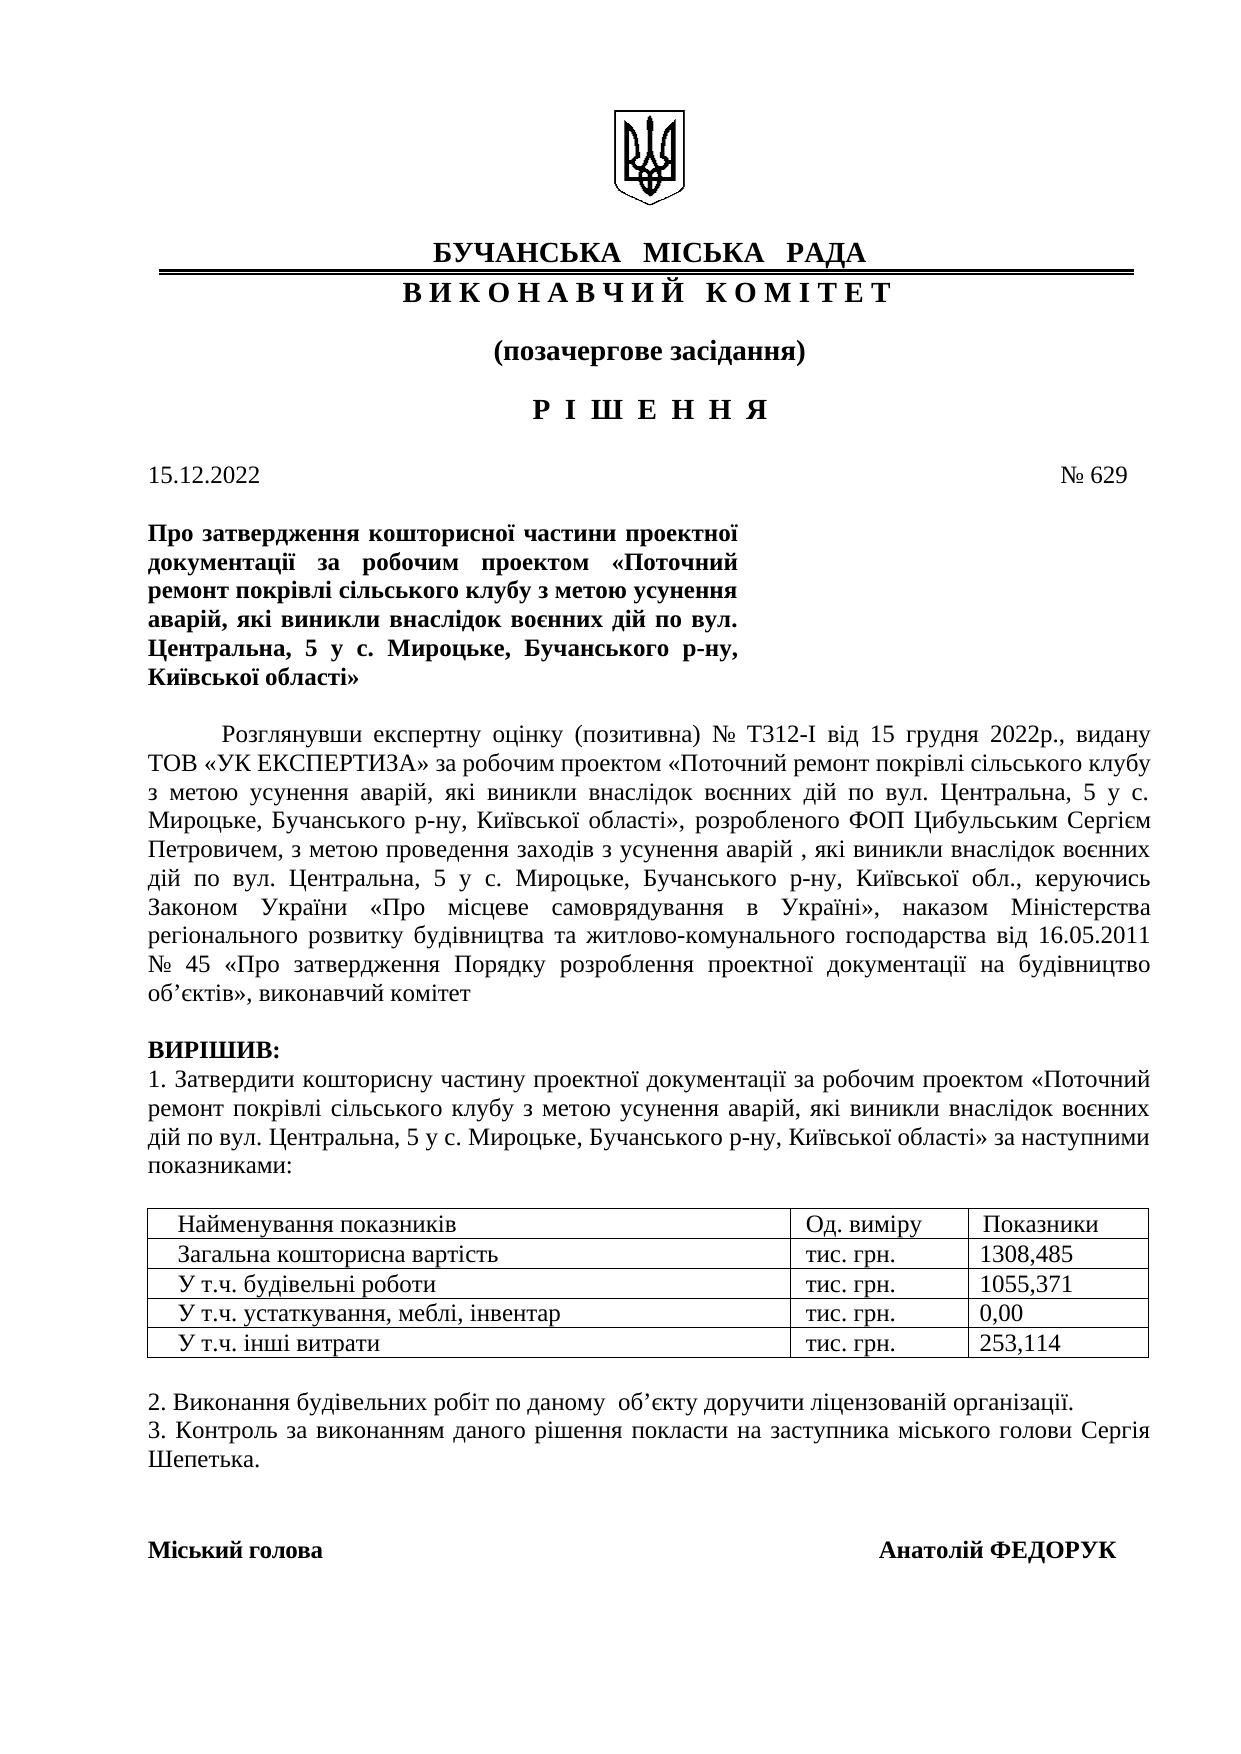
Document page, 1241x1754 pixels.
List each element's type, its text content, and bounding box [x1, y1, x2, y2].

text 1. Затвердити кошторисну частину проектної документації за робочим проектом «Поточний ремонт покрівлі сільського клубу з метою усунення аварій, які виникли внаслідок воєнних дій по вул. Центральна, 5 у с. Мироцьке, Бучанського р-ну, Київської області» за наступними показниками: [148, 1064, 1152, 1179]
table_header Найменування показників [148, 1209, 790, 1238]
table_cell тис. грн. [791, 1299, 968, 1327]
text Міський голова Анатолій ФЕДОРУК [148, 1535, 1152, 1564]
text (позачергове засідання) [148, 333, 1152, 367]
table_header Показники [969, 1209, 1148, 1238]
table_cell тис. грн. [791, 1328, 968, 1357]
text ВИРІШИВ: [148, 1036, 1152, 1064]
table_header Од. виміру [791, 1209, 968, 1238]
text 3. Контроль за виконанням даного рішення покласти на заступника міського голови Сергія Шепетька. [148, 1416, 1152, 1473]
table_cell 0,00 [969, 1299, 1148, 1327]
text Р І Ш Е Н Н Я [148, 392, 1152, 426]
table_cell тис. грн. [791, 1239, 968, 1268]
table_header В И К О Н А В Ч И Й К О М І Т Е Т [159, 275, 1134, 308]
text БУЧАНСЬКА МІСЬКА РАДА [148, 235, 1152, 269]
table_cell тис. грн. [791, 1269, 968, 1297]
table_cell У т.ч. інші витрати [148, 1328, 790, 1357]
table_cell 253,114 [969, 1328, 1148, 1357]
text 2. Виконання будівельних робіт по даному об’єкту доручити ліцензованій організації. [148, 1387, 1152, 1416]
text Про затвердження кошторисної частини проектної документації за робочим проектом «Поточний ремонт покрівлі сільського клубу з метою усунення аварій, які виникли внаслідок воєнних дій по вул. Центральна, 5 у с. Мироцьке, Бучанського р-ну, Київської області» [148, 518, 738, 691]
table_cell 1308,485 [969, 1239, 1148, 1268]
table_cell 1055,371 [969, 1269, 1148, 1297]
text Розглянувши експертну оцінку (позитивна) № Т312-І від 15 грудня 2022р., видану ТОВ «УК ЕКСПЕРТИЗА» за робочим проектом «Поточний ремонт покрівлі сільського клубу з метою усунення аварій, які виникли внаслідок воєнних дій по вул. Центральна, 5 у с. Мироцьке, Бучанського р-ну, Київської області», розробленого ФОП Цибульським Сергієм Петровичем, з метою проведення заходів з усунення аварій , які виникли внаслідок воєнних дій по вул. Центральна, 5 у с. Мироцьке, Бучанського р-ну, Київської обл., керуючись Законом України «Про місцеве самоврядування в Україні», наказом Міністерства регіонального розвитку будівництва та житлово-комунального господарства від 16.05.2011 № 45 «Про затвердження Порядку розроблення проектної документації на будівництво об’єктів», виконавчий комітет [148, 719, 1152, 1007]
table_cell У т.ч. устаткування, меблі, інвентар [148, 1299, 790, 1327]
table_cell Загальна кошторисна вартість [148, 1239, 790, 1268]
table_cell У т.ч. будівельні роботи [148, 1269, 790, 1297]
text 15.12.2022 № 629 [148, 461, 1181, 489]
